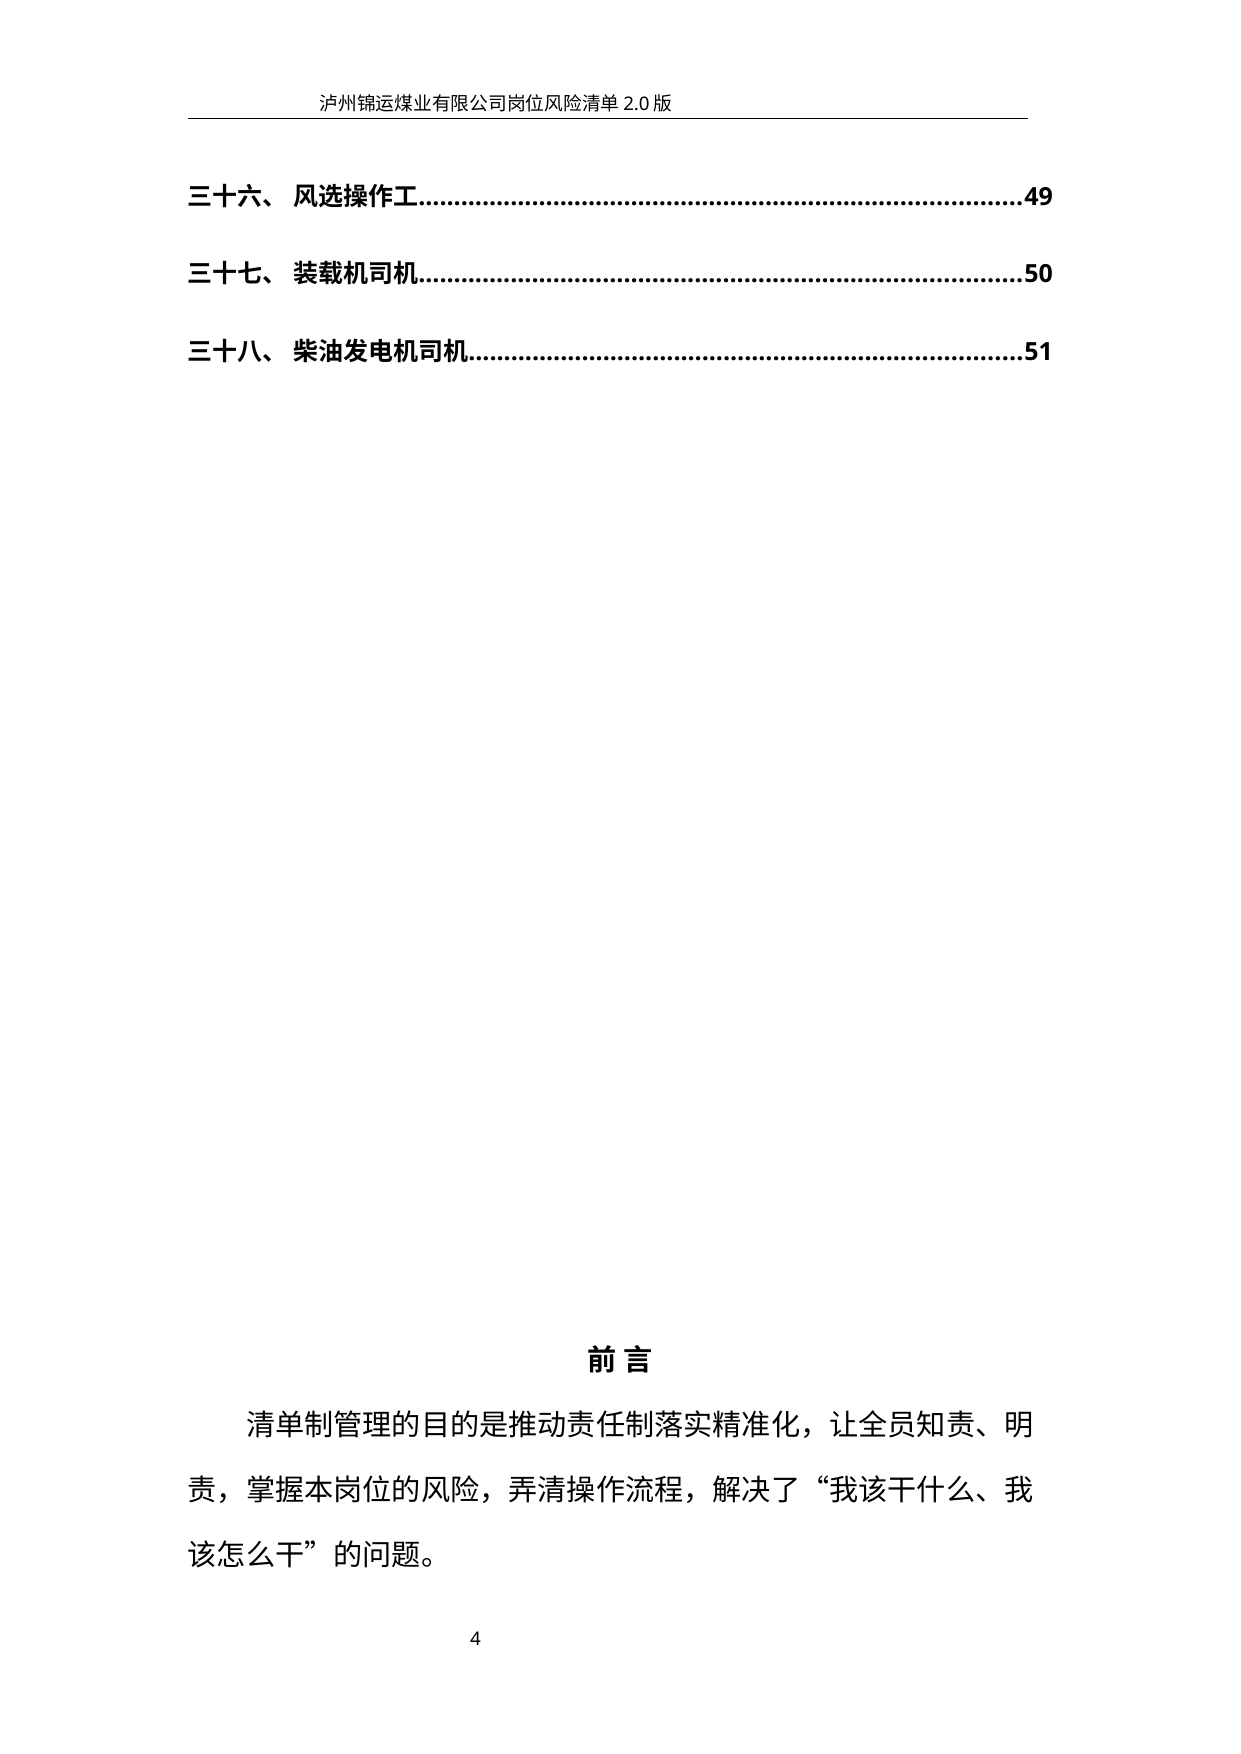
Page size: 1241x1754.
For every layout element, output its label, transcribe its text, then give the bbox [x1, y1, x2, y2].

subtitle 前 言 [187, 1325, 1053, 1390]
text 清单制管理的目的是推动责任制落实精准化，让全员知责、明责，掌握本岗位的风险，弄清操作流程，解决了“我该干什么、我该怎么干”的问题。 [187, 1390, 1053, 1585]
